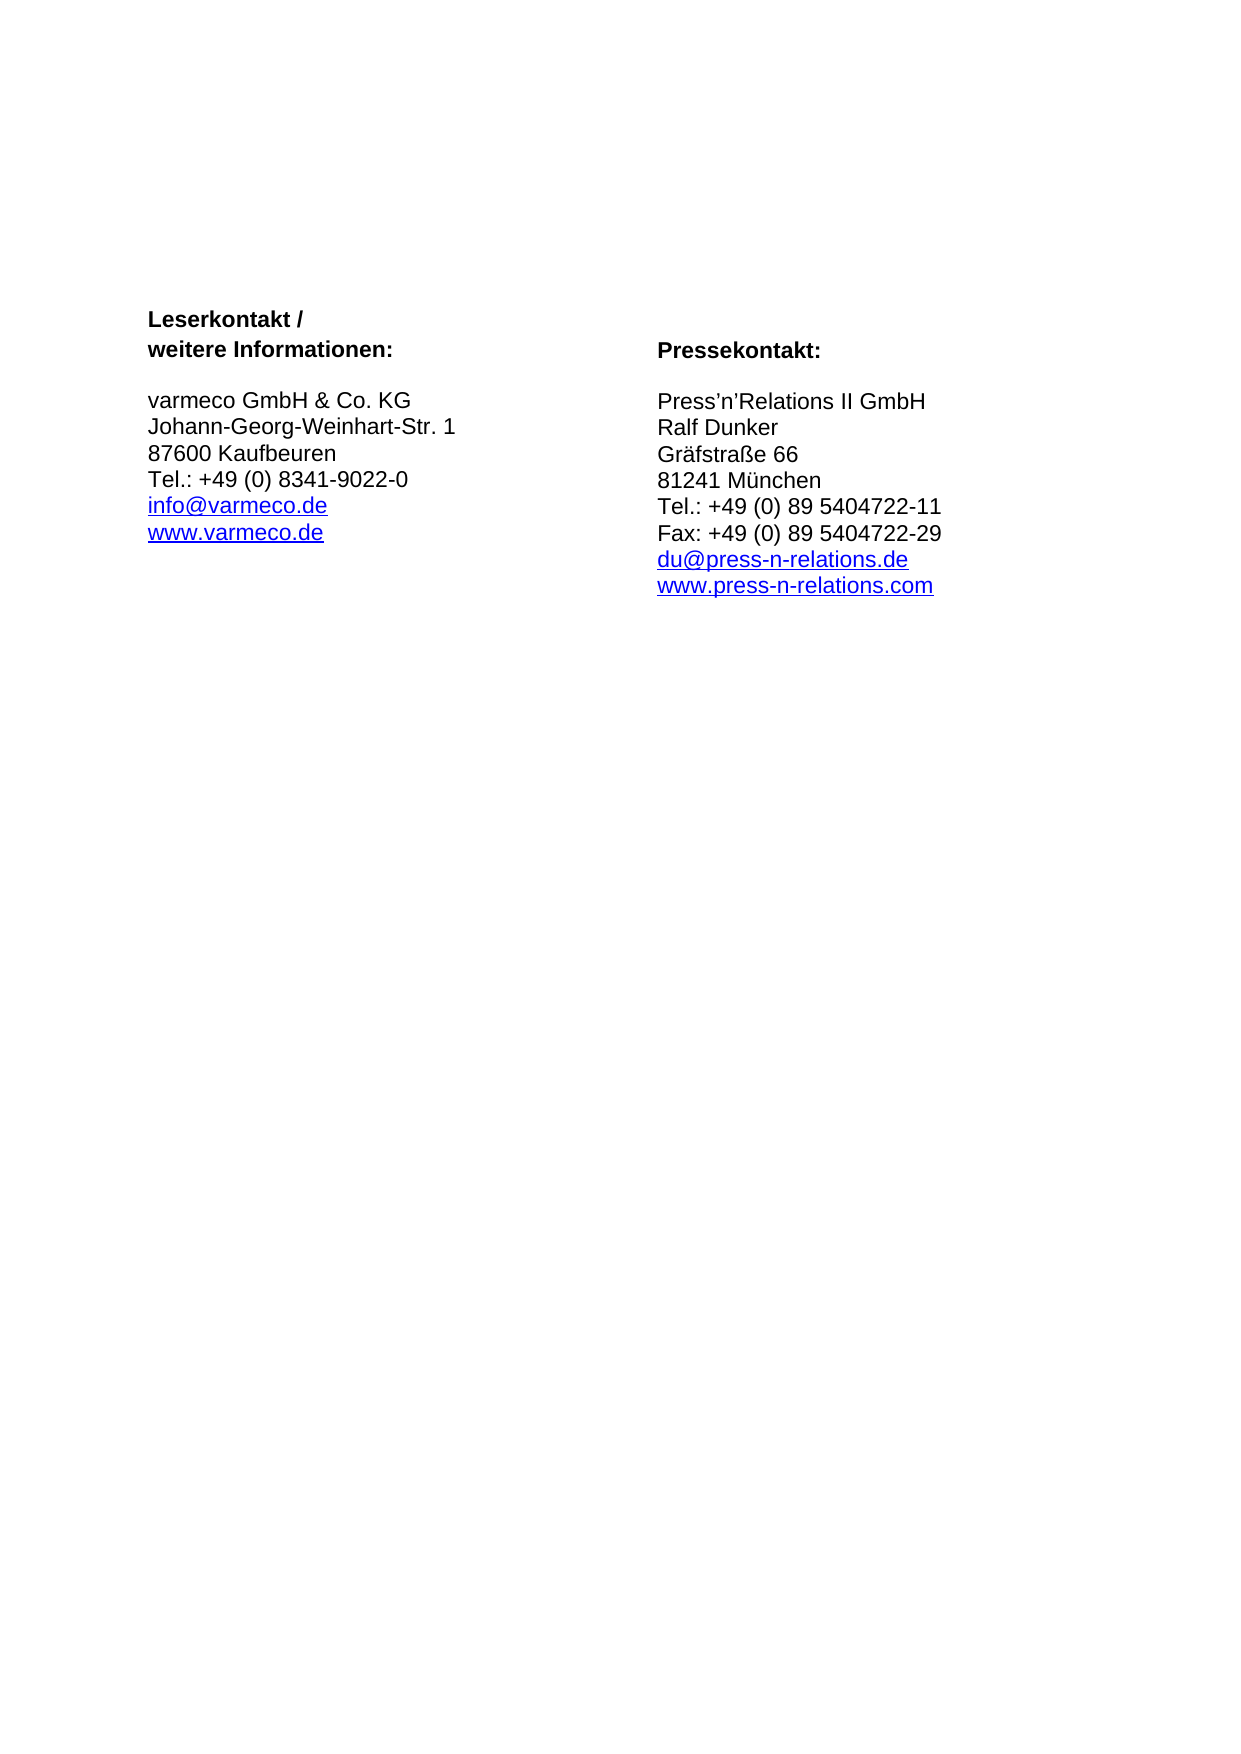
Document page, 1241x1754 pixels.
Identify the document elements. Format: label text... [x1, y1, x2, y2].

text Pressekontakt: [657, 337, 1093, 363]
text Leserkontakt / weitere Informationen: [148, 306, 583, 362]
text varmeco GmbH & Co. KG Johann-Georg-Weinhart-Str. 1 87600 Kaufbeuren Tel.: +49 (0) 8341-9022-0 info@varmeco.de www.varmeco.de [148, 387, 583, 545]
text Press’n’Relations II GmbH Ralf Dunker Gräfstraße 66 81241 München Tel.: +49 (0) 89 5404722-11 Fax: +49 (0) 89 5404722-29 du@press-n-relations.de www.press-n-relations.com [657, 388, 1093, 599]
